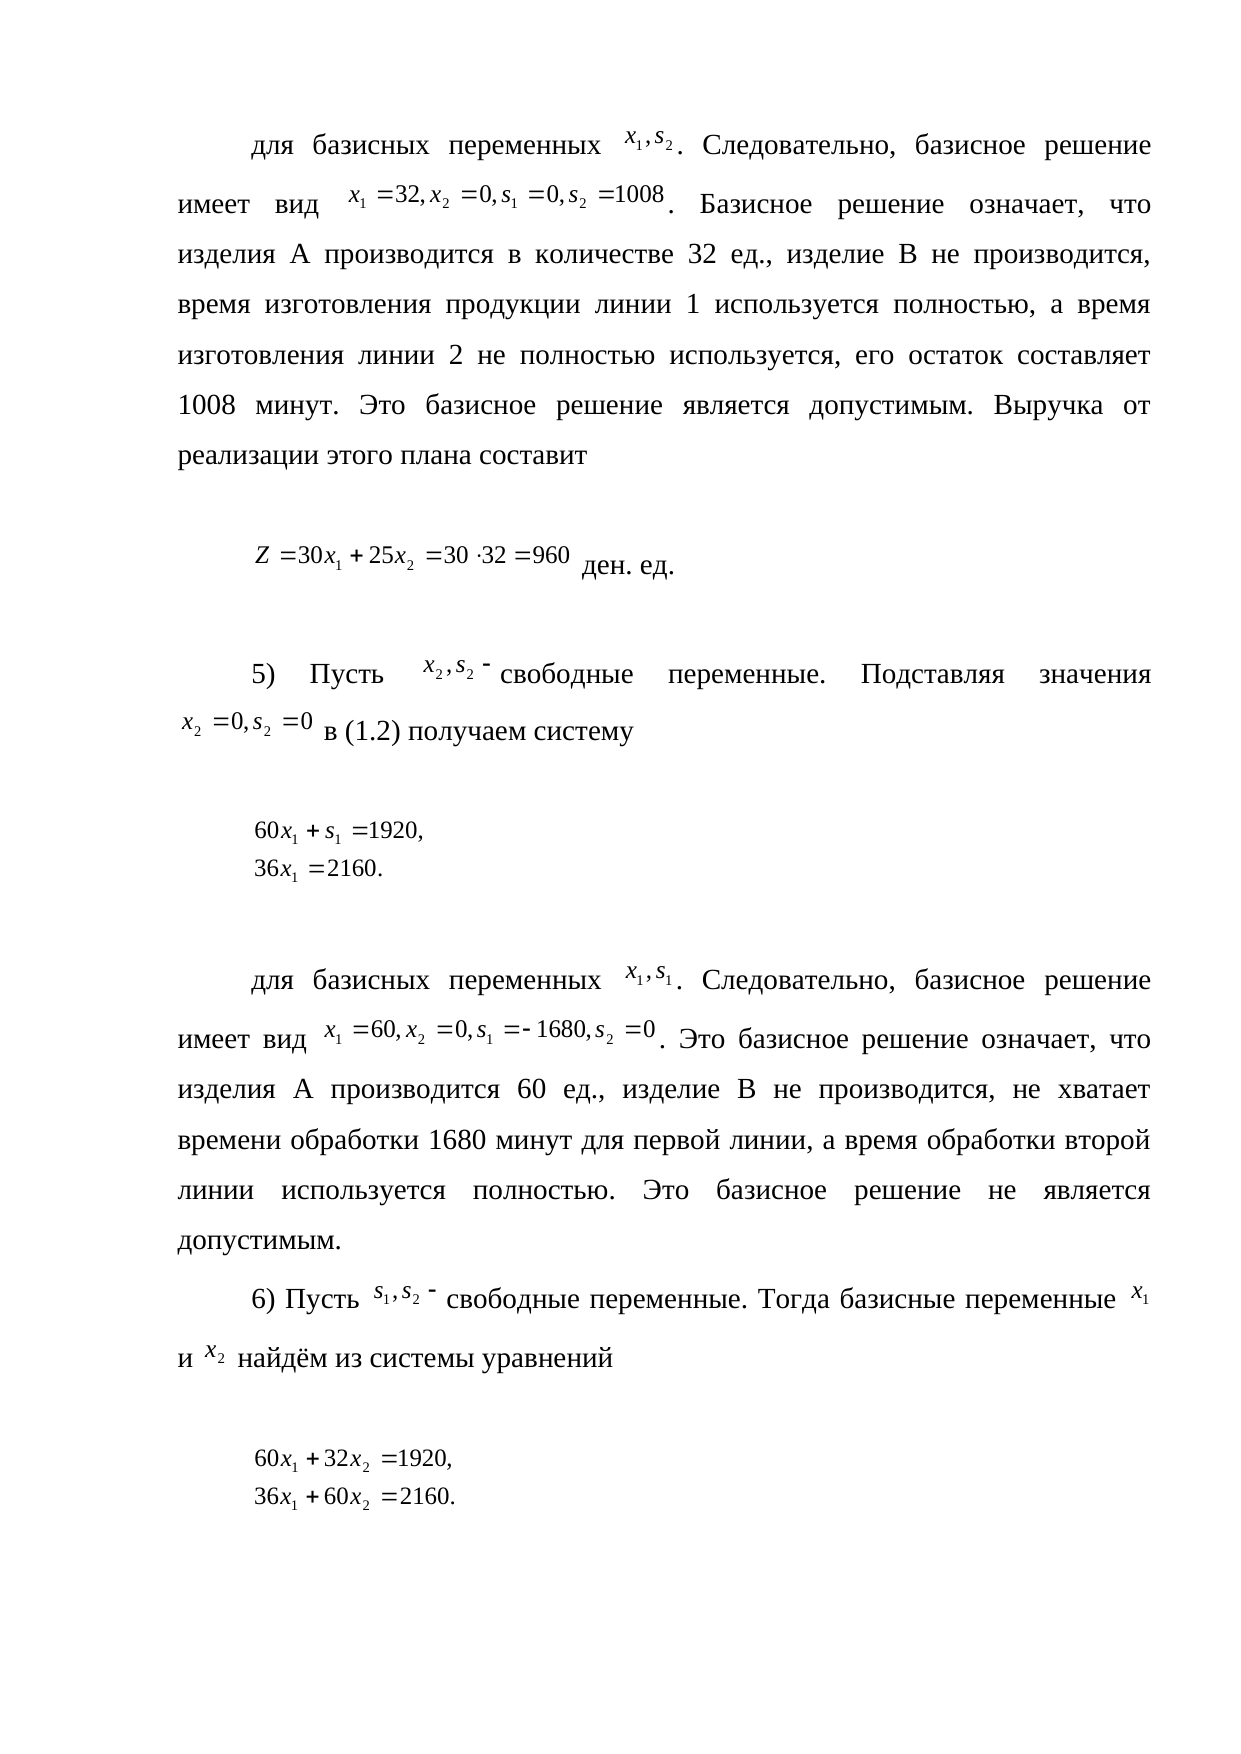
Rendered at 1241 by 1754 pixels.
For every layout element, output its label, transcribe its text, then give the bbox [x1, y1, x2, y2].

text 5) Пусть свободные переменные. Подставляя значения в (1.2) получаем систему [177, 647, 1152, 746]
text 6) Пусть свободные переменные. Тогда базисные переменные и найдём из системы уравнений [177, 1273, 1152, 1374]
text для базисных переменных . Следовательно, базисное решение имеет вид . Это базисное решение означает, что изделия А производится 60 ед., изделие В не производится, не хватает времени обработки 1680 минут для первой линии, а время обработки второй линии используется полностью. Это базисное решение не является допустимым. [177, 953, 1152, 1256]
text для базисных переменных . Следовательно, базисное решение имеет вид . Базисное решение означает, что изделия А производится в количестве 32 ед., изделие В не производится, время изготовления продукции линии 1 используется полностью, а время изготовления линии 2 не полностью используется, его остаток составляет 1008 минут. Это базисное решение является допустимым. Выручка от реализации этого плана составит [177, 118, 1152, 471]
text ден. ед. [177, 538, 1152, 580]
